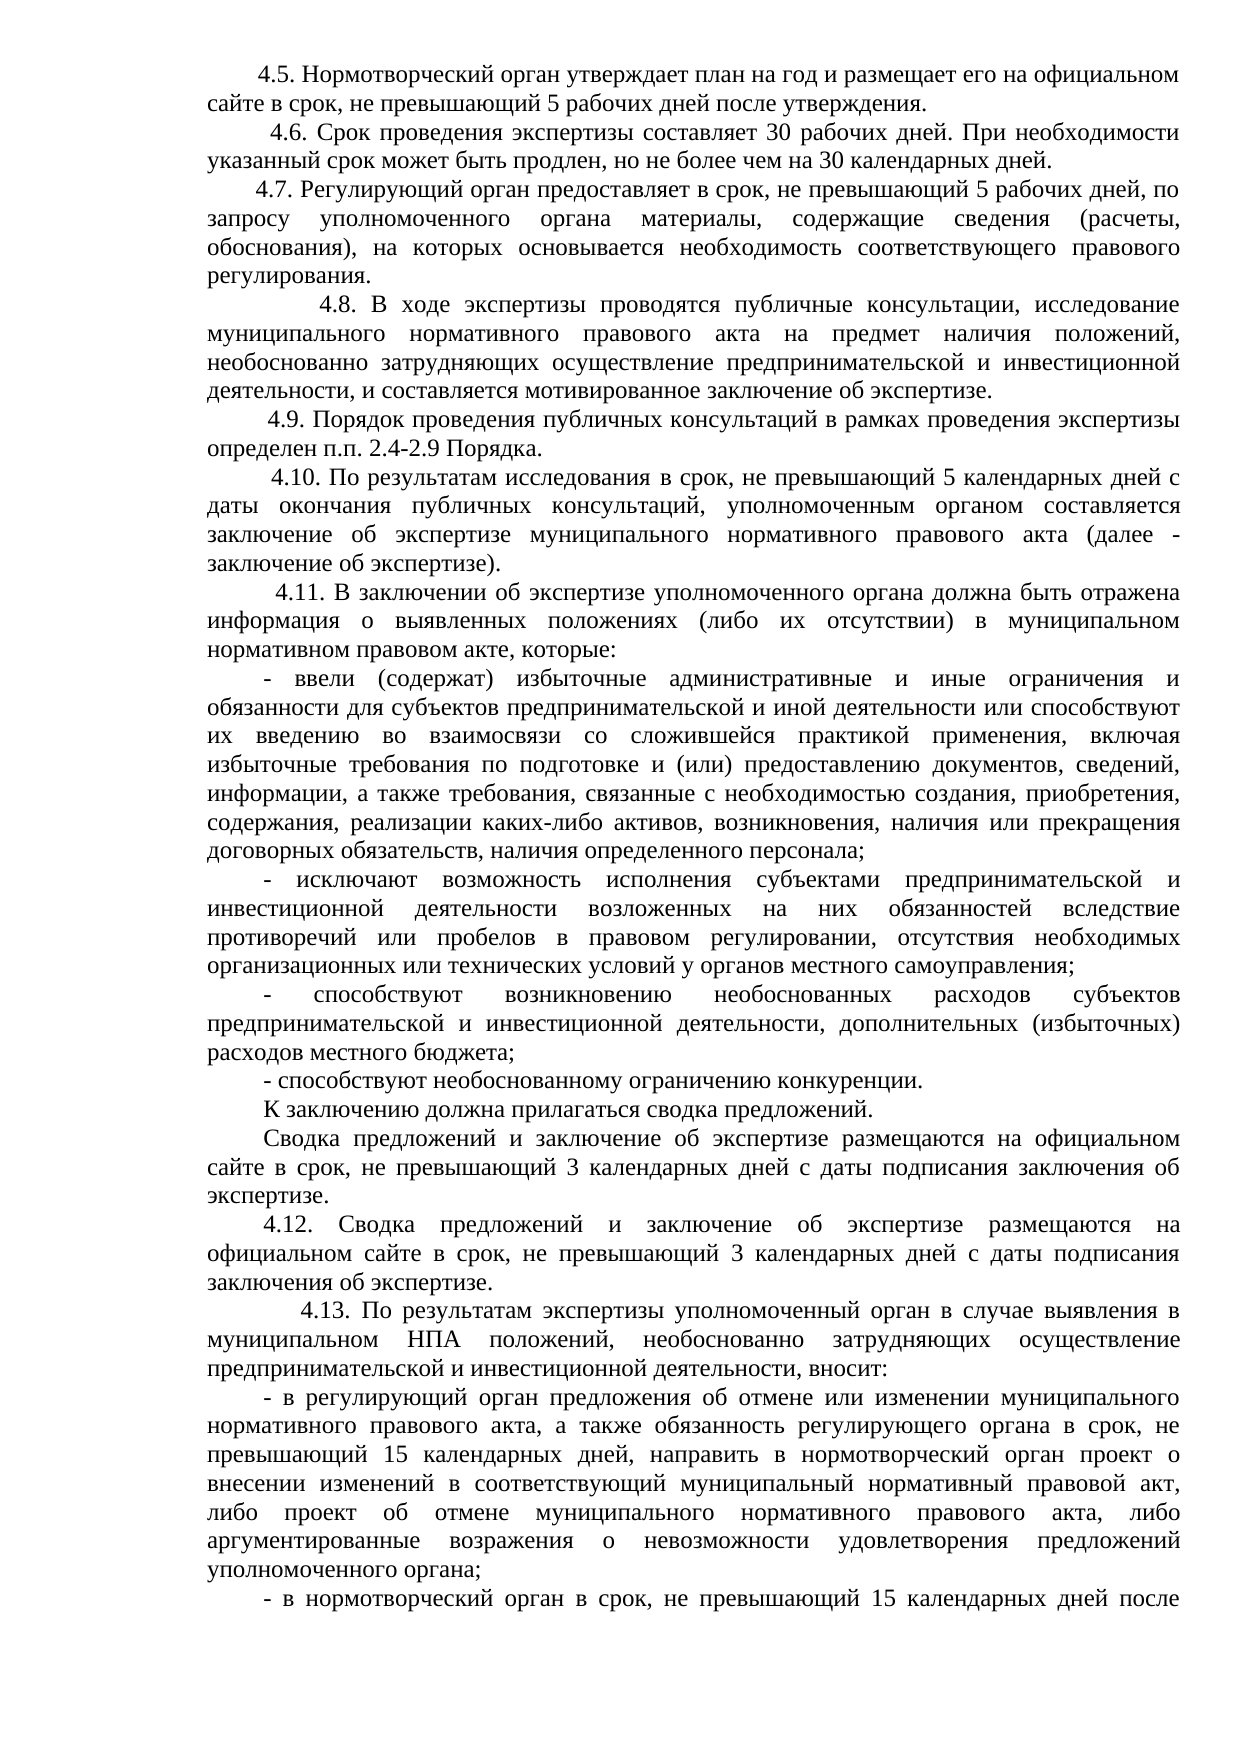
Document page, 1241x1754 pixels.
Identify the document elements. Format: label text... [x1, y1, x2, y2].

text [207, 1583, 1181, 1612]
text - ввели (содержат) избыточные административные и иные ограничения и обязанности для субъектов предпринимательской и иной деятельности или способствуют их введению во взаимосвязи со сложившейся практикой применения, включая избыточные требования по подготовке и (или) предоставлению документов, сведений, информации, а также требования, связанные с необходимостью создания, приобретения, содержания, реализации каких-либо активов, возникновения, наличия или прекращения договорных обязательств, наличия определенного персонала; [207, 663, 1181, 864]
text - способствуют необоснованному ограничению конкуренции. [207, 1065, 1181, 1094]
text 4.6. Срок проведения экспертизы составляет 30 рабочих дней. При необходимости указанный срок может быть продлен, но не более чем на 30 календарных дней. [207, 117, 1181, 174]
text - в регулирующий орган предложения об отмене или изменении муниципального нормативного правового акта, а также обязанность регулирующего органа в срок, не превышающий 15 календарных дней, направить в нормотворческий орган проект о внесении изменений в соответствующий муниципальный нормативный правовой акт, либо проект об отмене муниципального нормативного правового акта, либо аргументированные возражения о невозможности удовлетворения предложений уполномоченного органа; [207, 1382, 1181, 1583]
text 4.10. По результатам исследования в срок, не превышающий 5 календарных дней с даты окончания публичных консультаций, уполномоченным органом составляется заключение об экспертизе муниципального нормативного правового акта (далее - заключение об экспертизе). [207, 462, 1181, 577]
text 4.5. Нормотворческий орган утверждает план на год и размещает его на официальном сайте в срок, не превышающий 5 рабочих дней после утверждения. [207, 59, 1181, 117]
text 4.7. Регулирующий орган предоставляет в срок, не превышающий 5 рабочих дней, по запросу уполномоченного органа материалы, содержащие сведения (расчеты, обоснования), на которых основывается необходимость соответствующего правового регулирования. [207, 174, 1181, 289]
text Сводка предложений и заключение об экспертизе размещаются на официальном сайте в срок, не превышающий 3 календарных дней с даты подписания заключения об экспертизе. [207, 1123, 1181, 1209]
text 4.8. В ходе экспертизы проводятся публичные консультации, исследование муниципального нормативного правового акта на предмет наличия положений, необоснованно затрудняющих осуществление предпринимательской и инвестиционной деятельности, и составляется мотивированное заключение об экспертизе. [207, 289, 1181, 404]
text К заключению должна прилагаться сводка предложений. [207, 1094, 1181, 1123]
text 4.13. По результатам экспертизы уполномоченный орган в случае выявления в муниципальном НПА положений, необоснованно затрудняющих осуществление предпринимательской и инвестиционной деятельности, вносит: [207, 1295, 1181, 1382]
text - способствуют возникновению необоснованных расходов субъектов предпринимательской и инвестиционной деятельности, дополнительных (избыточных) расходов местного бюджета; [207, 979, 1181, 1065]
text - исключают возможность исполнения субъектами предпринимательской и инвестиционной деятельности возложенных на них обязанностей вследствие противоречий или пробелов в правовом регулировании, отсутствия необходимых организационных или технических условий у органов местного самоуправления; [207, 864, 1181, 979]
text 4.12. Сводка предложений и заключение об экспертизе размещаются на официальном сайте в срок, не превышающий 3 календарных дней с даты подписания заключения об экспертизе. [207, 1209, 1181, 1295]
text 4.11. В заключении об экспертизе уполномоченного органа должна быть отражена информация о выявленных положениях (либо их отсутствии) в муниципальном нормативном правовом акте, которые: [207, 577, 1181, 663]
text 4.9. Порядок проведения публичных консультаций в рамках проведения экспертизы определен п.п. 2.4-2.9 Порядка. [207, 404, 1181, 462]
